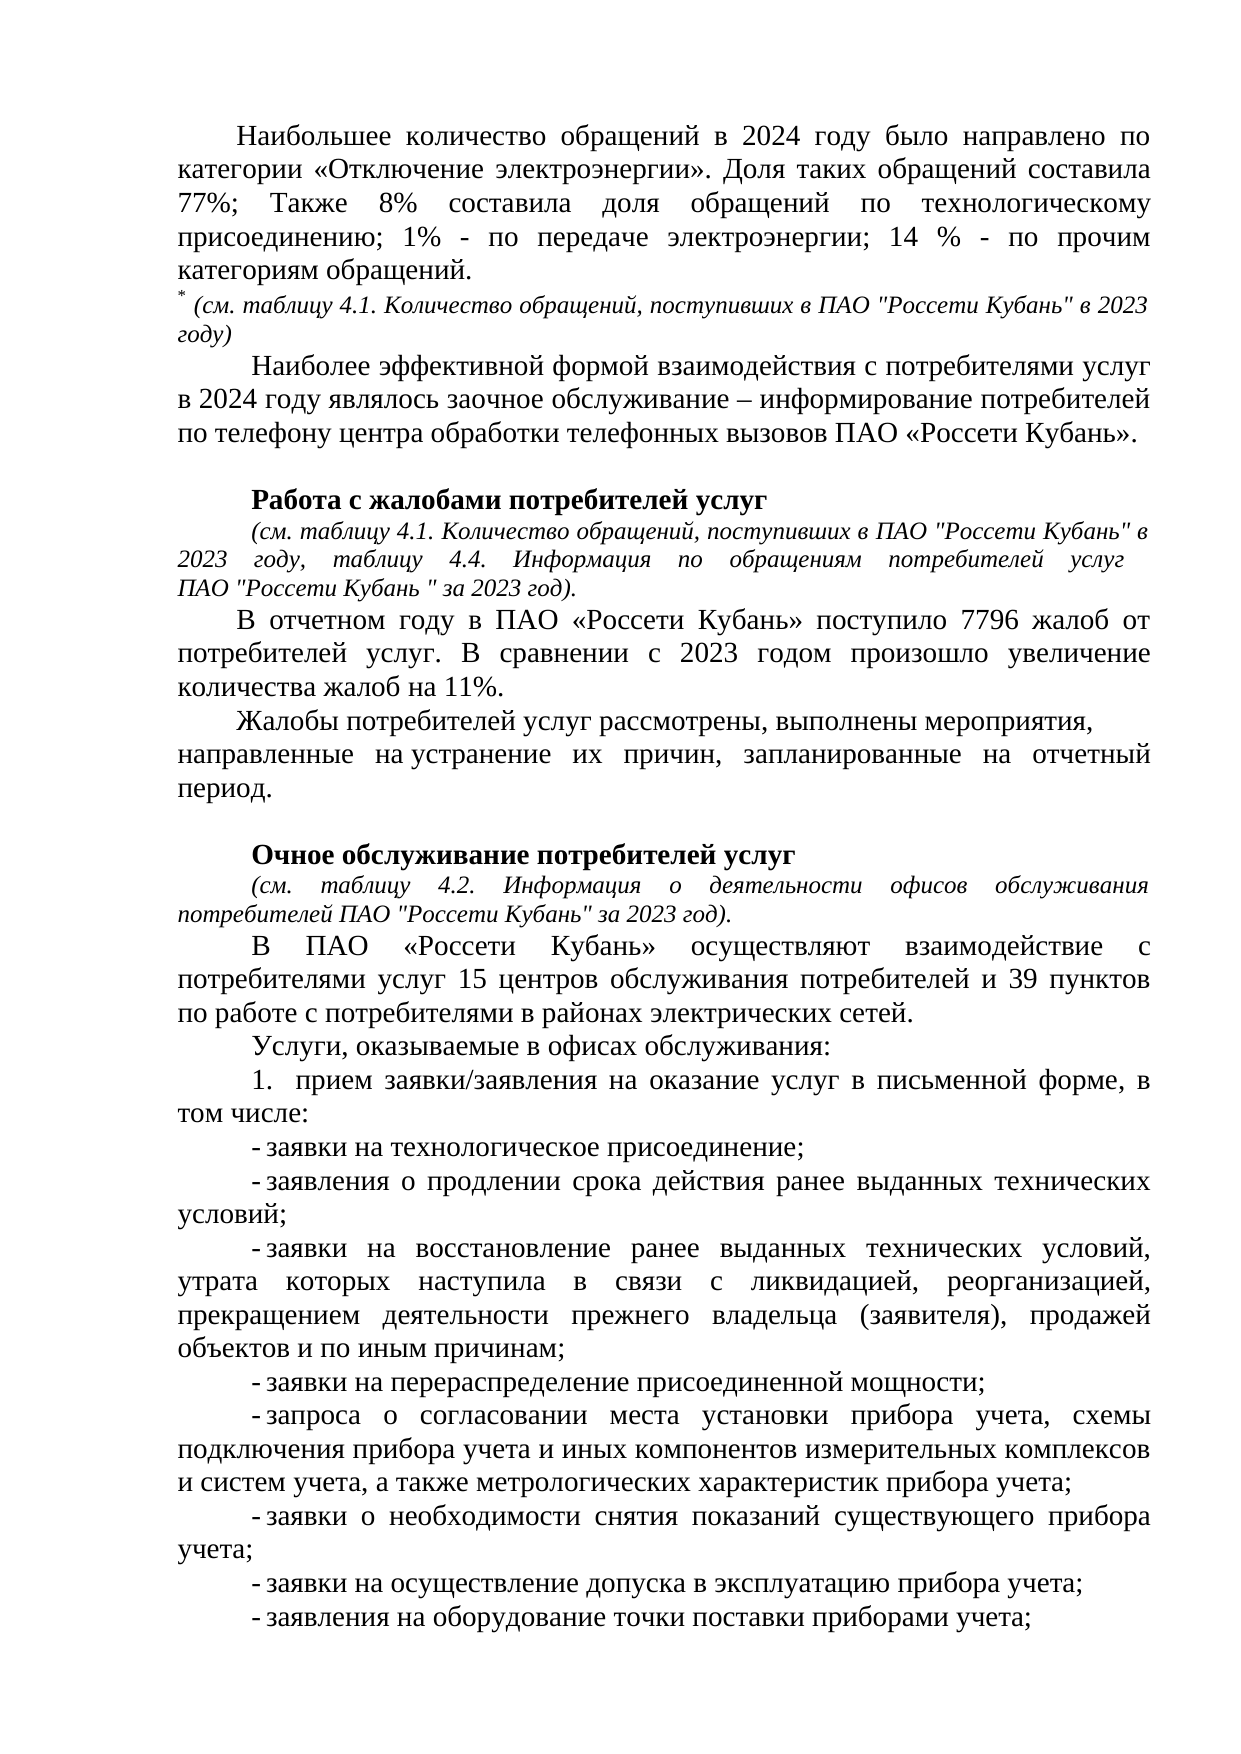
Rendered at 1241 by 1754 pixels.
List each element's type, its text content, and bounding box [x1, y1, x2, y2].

text (см. таблицу 4.2. Информация о деятельности офисов обслуживания потребителей ПАО "Россети Кубань" за 2023 год). [177, 870, 1152, 928]
text - заявления на оборудование точки поставки приборами учета; [177, 1599, 1152, 1632]
text 1. прием заявки/заявления на оказание услуг в письменной форме, в том числе: [177, 1062, 1152, 1129]
text - заявки на технологическое присоединение; [177, 1129, 1152, 1163]
text Работа с жалобами потребителей услуг [177, 482, 1152, 516]
text - заявки на перераспределение присоединенной мощности; [177, 1364, 1152, 1397]
text - заявки на осуществление допуска в эксплуатацию прибора учета; [177, 1565, 1152, 1599]
text Наибольшее количество обращений в 2024 году было направлено по категории «Отключение электроэнергии». Доля таких обращений составила 77%; Также 8% составила доля обращений по технологическому присоединению; 1% - по передаче электроэнергии; 14 % - по прочим категориям обращений. [177, 118, 1152, 286]
text * (см. таблицу 4.1. Количество обращений, поступивших в ПАО "Россети Кубань" в 2023 году) [177, 286, 1152, 348]
text Очное обслуживание потребителей услуг [177, 837, 1152, 870]
text направленные на устранение их причин, запланированные на отчетный период. [177, 736, 1152, 803]
text Жалобы потребителей услуг рассмотрены, выполнены мероприятия, [177, 703, 1152, 736]
text - заявки о необходимости снятия показаний существующего прибора учета; [177, 1498, 1152, 1565]
text - заявки на восстановление ранее выданных технических условий, утрата которых наступила в связи с ликвидацией, реорганизацией, прекращением деятельности прежнего владельца (заявителя), продажей объектов и по иным причинам; [177, 1230, 1152, 1364]
text В отчетном году в ПАО «Россети Кубань» поступило 7796 жалоб от потребителей услуг. В сравнении с 2023 годом произошло увеличение количества жалоб на 11%. [177, 602, 1152, 703]
text - запроса о согласовании места установки прибора учета, схемы подключения прибора учета и иных компонентов измерительных комплексов и систем учета, а также метрологических характеристик прибора учета; [177, 1397, 1152, 1498]
text Наиболее эффективной формой взаимодействия с потребителями услуг в 2024 году являлось заочное обслуживание – информирование потребителей по телефону центра обработки телефонных вызовов ПАО «Россети Кубань». [177, 348, 1152, 449]
text В ПАО «Россети Кубань» осуществляют взаимодействие с потребителями услуг 15 центров обслуживания потребителей и 39 пунктов по работе с потребителями в районах электрических сетей. [177, 928, 1152, 1028]
text - заявления о продлении срока действия ранее выданных технических условий; [177, 1163, 1152, 1230]
text Услуги, оказываемые в офисах обслуживания: [177, 1028, 1152, 1062]
text (см. таблицу 4.1. Количество обращений, поступивших в ПАО "Россети Кубань" в 2023 году, таблицу 4.4. Информация по обращениям потребителей услуг ПАО "Россети Кубань " за 2023 год). [177, 516, 1152, 602]
